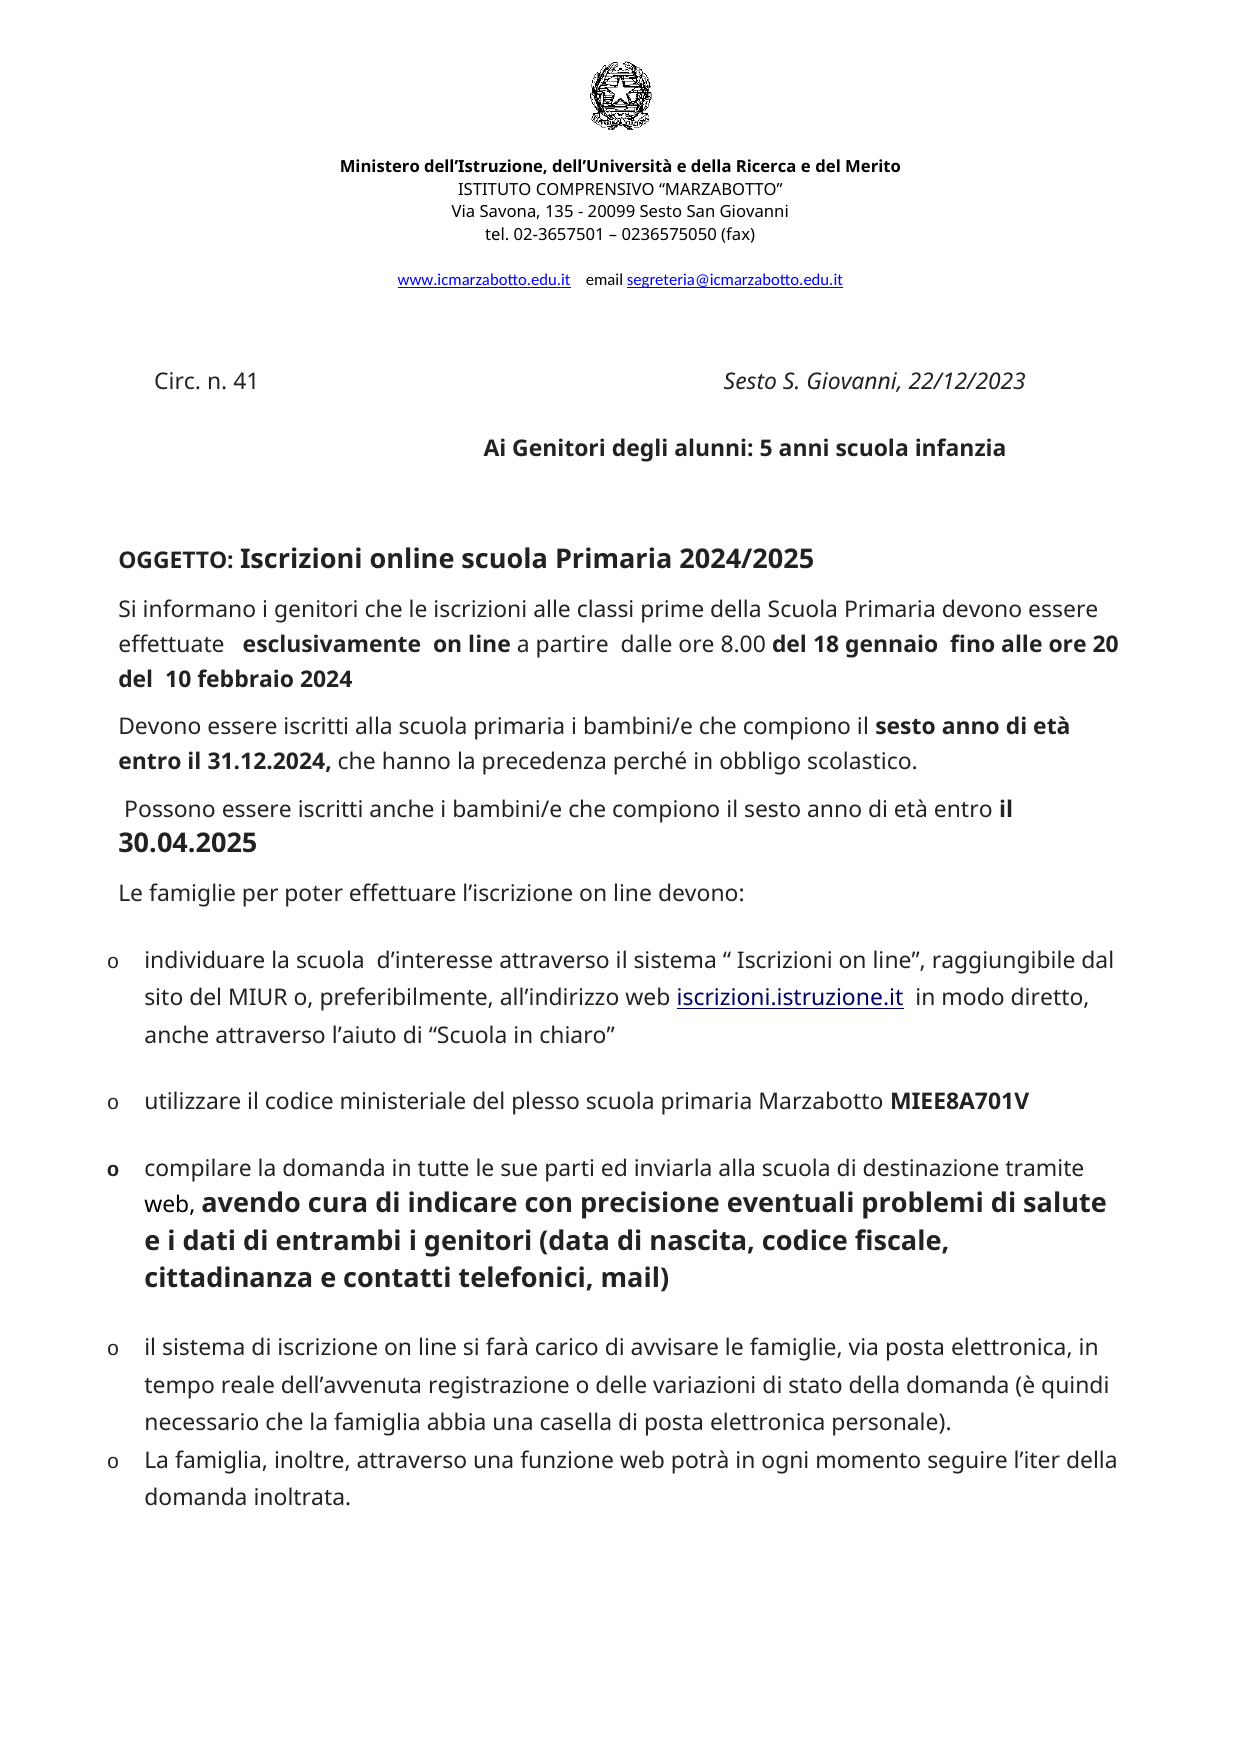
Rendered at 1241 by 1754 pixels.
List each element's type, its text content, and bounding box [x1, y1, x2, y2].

text Istituto comprensivo “MARZABOTTO” [118, 177, 1122, 200]
text Via Savona, 135 - 20099 Sesto San Giovanni [118, 200, 1122, 222]
text tel. 02-3657501 – 0236575050 (fax) [118, 222, 1122, 245]
text Devono essere iscritti alla scuola primaria i bambini/e che compiono il sesto anno di età entro il 31.12.2024, che hanno la precedenza perché in obbligo scolastico. [118, 706, 1122, 776]
text OGGETTO: Iscrizioni online scuola Primaria 2024/2025 [118, 539, 1122, 576]
list il sistema di iscrizione on line si farà carico di avvisare le famiglie, via posta elettronica, in tempo reale dell’avvenuta registrazione o delle variazioni di stato della domanda (è quindi necessario che la famiglia abbia una casella di posta elettronica personale). [107, 1325, 1122, 1437]
text Ai Genitori degli alunni: 5 anni scuola infanzia [144, 425, 1122, 463]
text www.icmarzabotto.edu.it email segreteria@icmarzabotto.edu.it [118, 269, 1122, 290]
list La famiglia, inoltre, attraverso una funzione web potrà in ogni momento seguire l’iter della domanda inoltrata. [107, 1437, 1122, 1512]
text Possono essere iscritti anche i bambini/e che compiono il sesto anno di età entro il 30.04.2025 [118, 789, 1122, 861]
list utilizzare il codice ministeriale del plesso scuola primaria Marzabotto MIEE8A701V [107, 1079, 1122, 1116]
list individuare la scuola d’interesse attraverso il sistema “ Iscrizioni on line”, raggiungibile dal sito del MIUR o, preferibilmente, all’indirizzo web iscrizioni.istruzione.it in modo diretto, anche attraverso l’aiuto di “Scuola in chiaro” [107, 937, 1122, 1050]
text Ministero dell’Istruzione, dell’Università e della Ricerca e del Merito [118, 154, 1122, 177]
text Circ. n. 41 Sesto S. Giovanni, 22/12/2023 [118, 361, 1122, 396]
text Si informano i genitori che le iscrizioni alle classi prime della Scuola Primaria devono essere effettuate esclusivamente on line a partire dalle ore 8.00 del 18 gennaio fino alle ore 20 del 10 febbraio 2024 [118, 589, 1122, 694]
text Le famiglie per poter effettuare l’iscrizione on line devono: [118, 873, 1122, 908]
list compilare la domanda in tutte le sue parti ed inviarla alla scuola di destinazione tramite web, avendo cura di indicare con precisione eventuali problemi di salute e i dati di entrambi i genitori (data di nascita, codice fiscale, cittadinanza e contatti telefonici, mail) [107, 1146, 1122, 1296]
